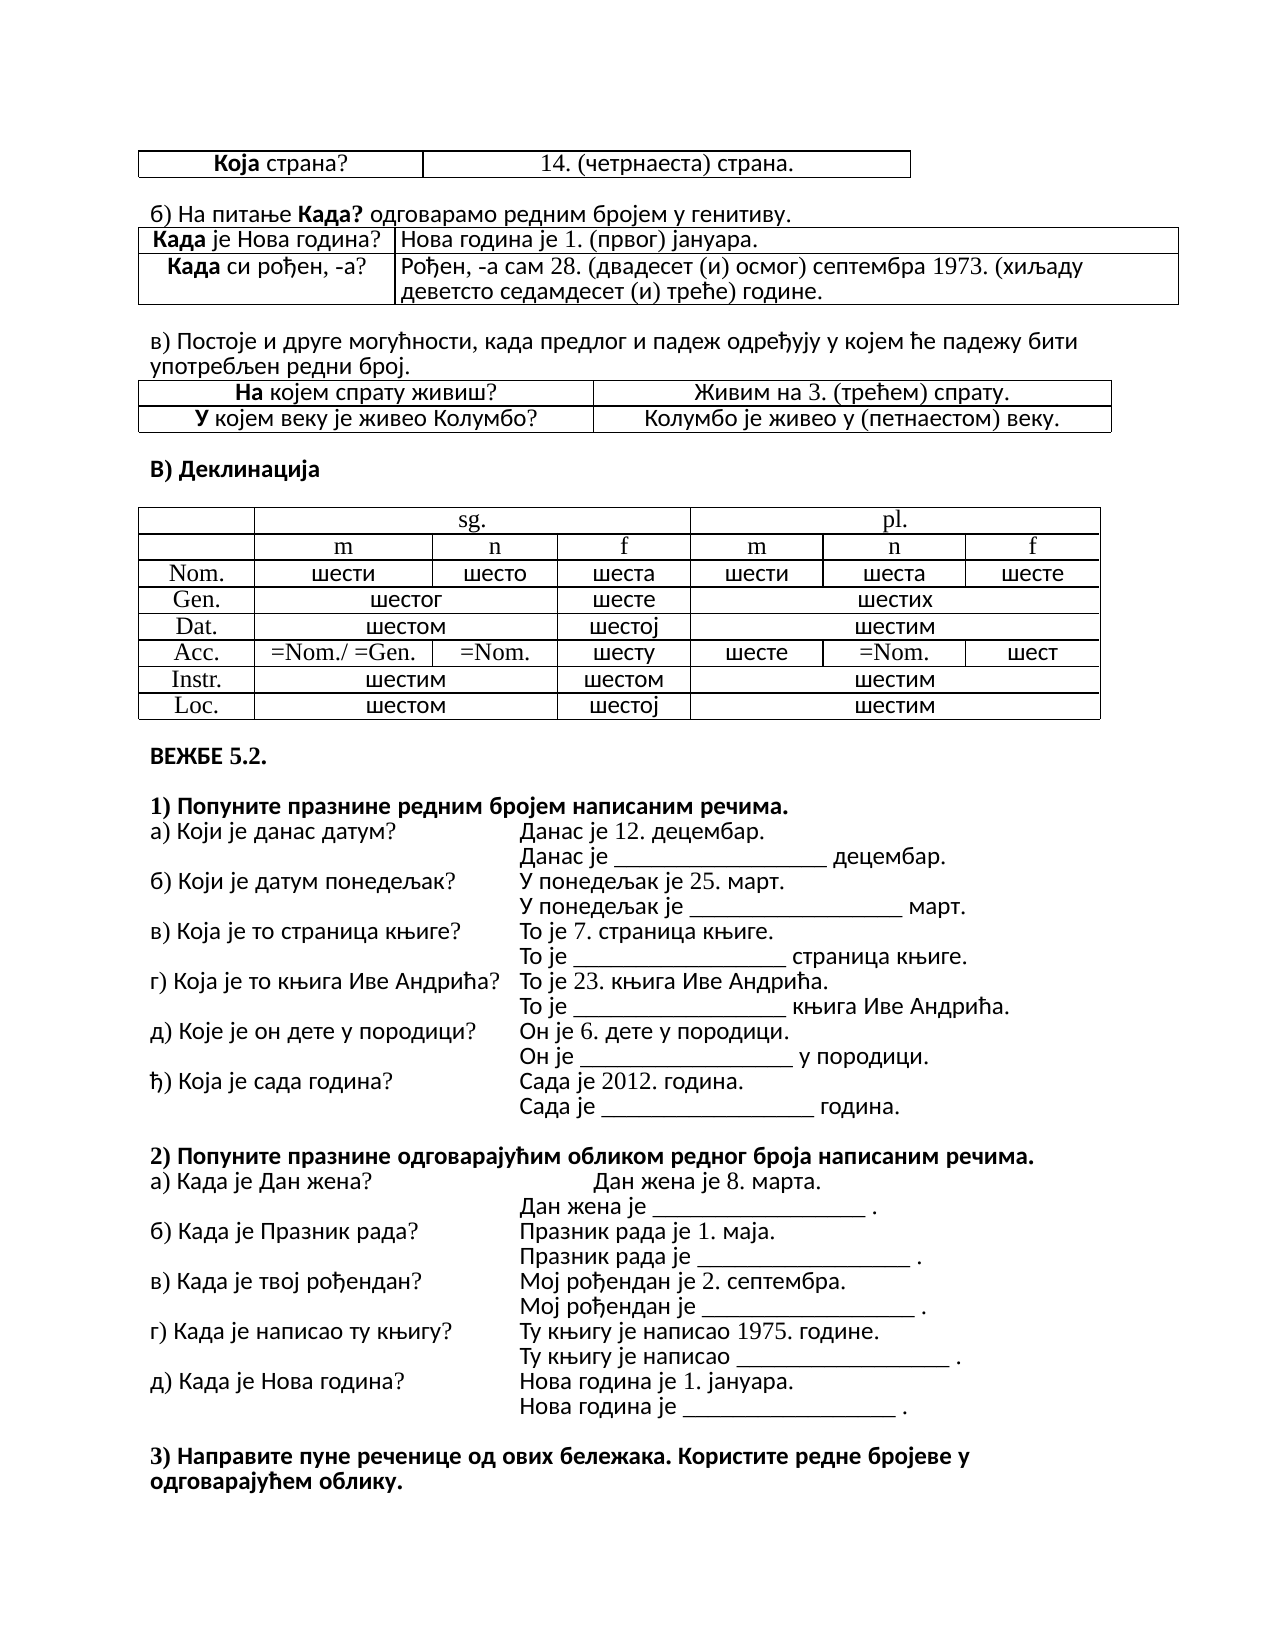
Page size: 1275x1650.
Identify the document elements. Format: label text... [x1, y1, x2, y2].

table_cell шесте [966, 559, 1100, 586]
table_cell Колумбо је живео у (петнаестом) веку. [594, 407, 1111, 432]
table_cell Када си рођен, -а? [139, 254, 394, 304]
table_cell шестом [255, 694, 557, 719]
table_cell Loc. [139, 694, 254, 719]
table_cell 14. (четрнаеста) страна. [424, 152, 910, 177]
table_cell f [558, 535, 690, 559]
text б) Који је датум понедељак? У понедељак је 25. март. [150, 869, 1125, 894]
table_header pl. [691, 508, 1100, 533]
text б) На питање Када? одговарамо редним бројем у генитиву. [150, 202, 1125, 227]
text Сада је _________________ година. [150, 1094, 1125, 1119]
table_header На којем спрату живиш? [139, 381, 593, 405]
text Данас је _________________ децембар. [150, 844, 1125, 869]
text а) Који је данас датум? Данас је 12. децембар. [150, 819, 1125, 844]
table_cell Која страна? [139, 152, 422, 177]
text г) Која је то књига Иве Андрића? То је 23. књига Иве Андрића. [150, 969, 1125, 994]
table_cell шести [255, 561, 432, 586]
table_cell =Nom./ =Gen. [255, 641, 432, 666]
text Празник рада је _________________ . [150, 1244, 1125, 1269]
table_cell шестих [691, 586, 1100, 612]
table_cell шести [691, 561, 822, 586]
table_cell шесту [558, 641, 690, 666]
text Нова година је _________________ . [150, 1394, 1125, 1419]
table_cell У којем веку је живео Колумбо? [139, 407, 593, 432]
table_cell шест [966, 639, 1100, 666]
table_cell шеста [558, 561, 690, 586]
text Ту књигу је написао _________________ . [150, 1344, 1125, 1369]
table_cell шеста [824, 561, 965, 586]
table_cell шестим [255, 667, 557, 692]
table_cell =Nom. [433, 641, 557, 666]
table_cell шестој [558, 694, 690, 719]
text ђ) Која је сада година? Сада је 2012. година. [150, 1069, 1125, 1094]
text б) Када је Празник рада? Празник рада је 1. маја. [150, 1219, 1125, 1244]
text Он је _________________ у породици. [150, 1044, 1125, 1069]
text У понедељак је _________________ март. [150, 894, 1125, 919]
text Мој рођендан је _________________ . [150, 1294, 1125, 1319]
text 3) Направите пуне реченице од ових бележака. Користите редне бројеве у одговарајућем облику. [150, 1444, 1125, 1494]
text д) Када је Нова година? Нова година је 1. јануара. [150, 1369, 1125, 1394]
table_cell шестом [558, 667, 690, 692]
table_cell шесте [558, 588, 690, 612]
table_cell шесто [433, 561, 557, 586]
table_cell шесте [691, 641, 822, 666]
table_cell f [966, 533, 1100, 559]
text То је _________________ књига Иве Андрића. [150, 994, 1125, 1019]
table_cell Nom. [139, 561, 254, 586]
text В) Деклинација [150, 457, 1125, 482]
text а) Када је Дан жена? Дан жена је 8. марта. [150, 1169, 1125, 1194]
table_cell шестом [255, 614, 557, 639]
table_cell Gen. [139, 588, 254, 612]
table_cell m [691, 535, 822, 559]
table_cell =Nom. [824, 641, 965, 666]
table_cell Acc. [139, 641, 254, 666]
table_cell Dat. [139, 614, 254, 639]
table_header [139, 508, 254, 533]
table_cell Рођен, -а сам 28. (двадесет (и) осмог) септембра 1973. (хиљаду деветсто седамдесет (и) треће) године. [396, 254, 1178, 304]
table_header sg. [255, 508, 690, 533]
text 2) Попуните празнине одговарајућим обликом редног броја написаним речима. [150, 1144, 1125, 1169]
table_cell n [433, 535, 557, 559]
text 1) Попуните празнине редним бројем написаним речима. [150, 794, 1125, 819]
table_cell шестим [691, 666, 1100, 692]
table_cell n [824, 535, 965, 559]
text ВЕЖБЕ 5.2. [150, 744, 1125, 769]
table_cell шестим [691, 692, 1100, 719]
table_cell Instr. [139, 667, 254, 692]
text в) Када је твој рођендан? Мој рођендан је 2. септембра. [150, 1269, 1125, 1294]
text То је _________________ страница књиге. [150, 944, 1125, 969]
table_header Живим на 3. (трећем) спрату. [594, 381, 1111, 405]
table_cell шестим [691, 613, 1100, 639]
table_cell [139, 535, 254, 559]
table_cell m [255, 535, 432, 559]
text в) Постоје и друге могућности, када предлог и падеж одређују у којем ће падежу бити употребљен редни број. [150, 330, 1125, 380]
text г) Када је написао ту књигу? Ту књигу је написао 1975. године. [150, 1319, 1125, 1344]
table_cell шестог [255, 588, 557, 612]
table_header Нова година је 1. (првог) јануара. [396, 228, 1178, 253]
text в) Која је то страница књиге? То је 7. страница књиге. [150, 919, 1125, 944]
table_header Када је Нова година? [139, 228, 394, 253]
text д) Које је он дете у породици? Он је 6. дете у породици. [150, 1019, 1125, 1044]
text Дан жена је _________________ . [150, 1194, 1125, 1219]
table_cell шестој [558, 614, 690, 639]
